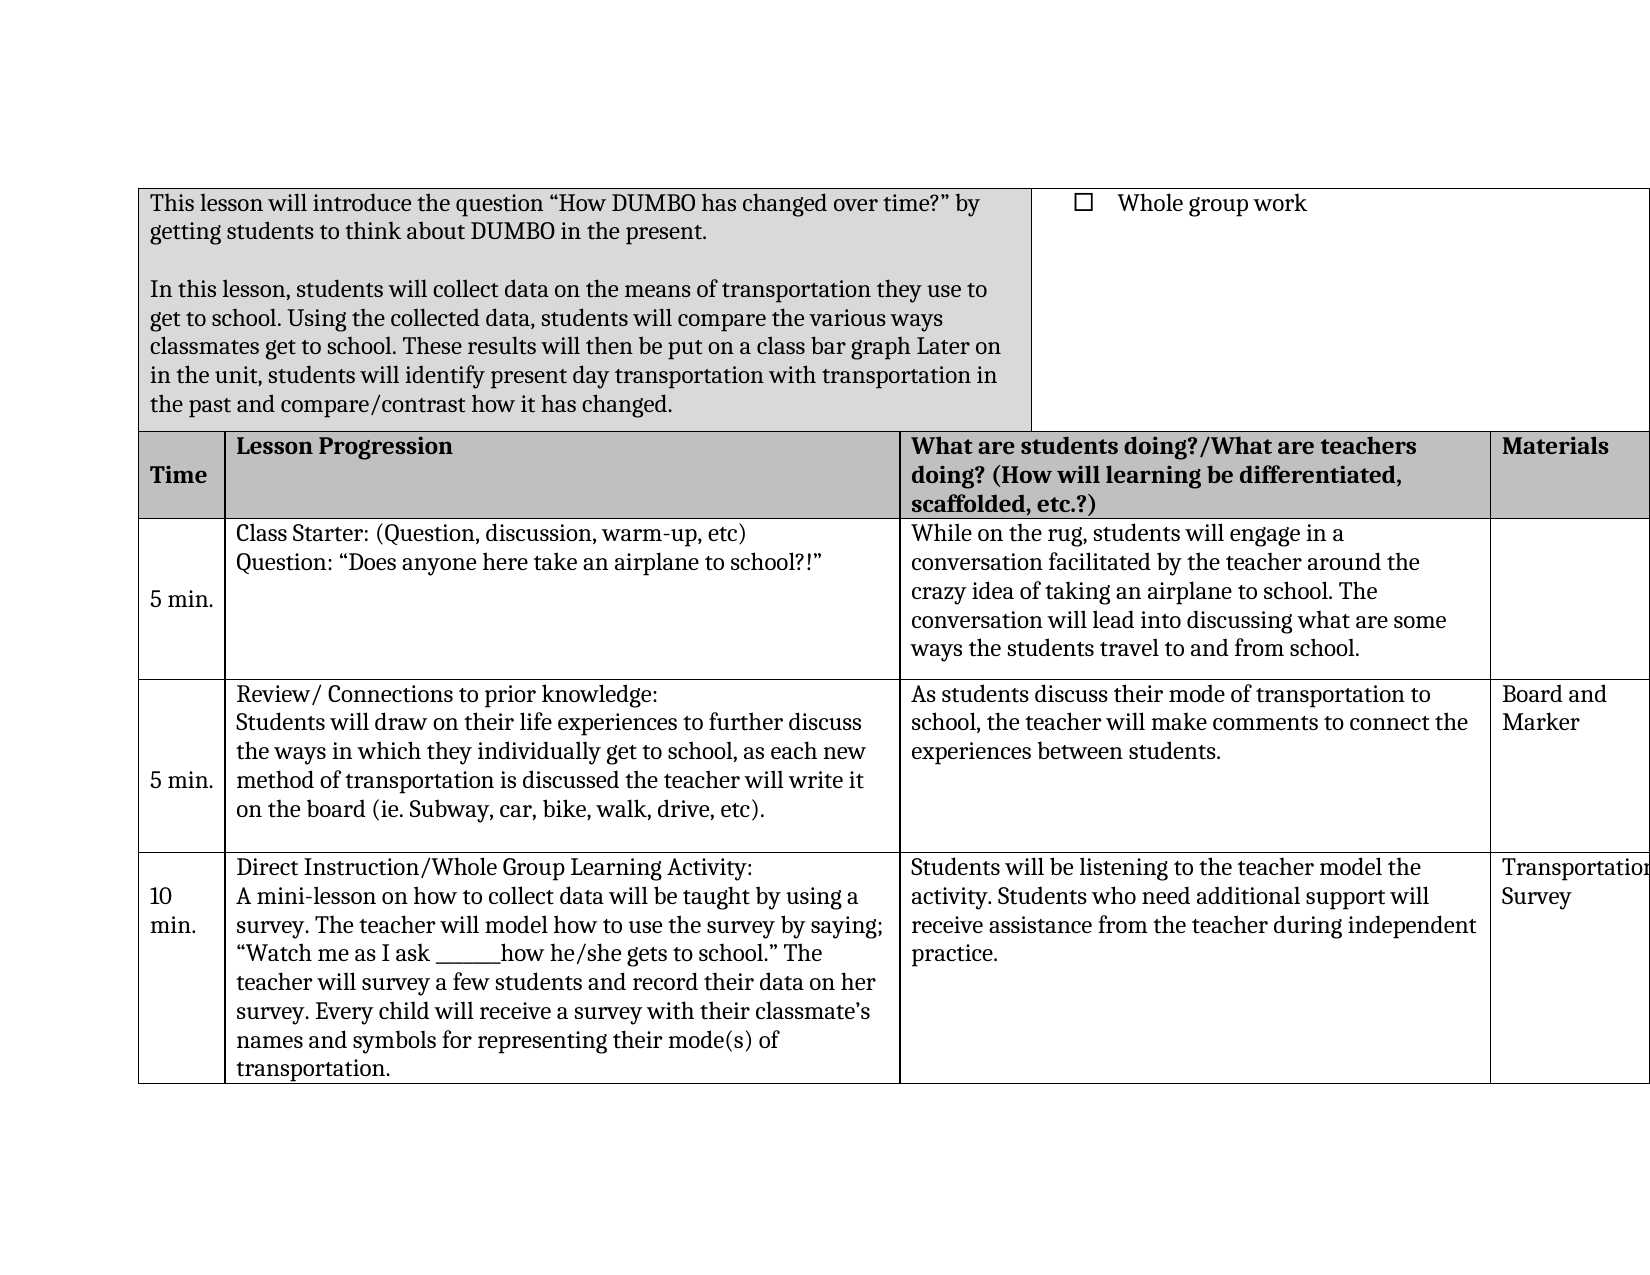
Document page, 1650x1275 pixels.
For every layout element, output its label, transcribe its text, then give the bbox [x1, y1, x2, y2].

table_cell Time [139, 432, 224, 518]
table_cell Review/ Connections to prior knowledge: Students will draw on their life experiences to further discuss the ways in which they individually get to school, as each new method of transportation is discussed the teacher will write it on the board (ie. Subway, car, bike, walk, drive, etc). [226, 680, 899, 852]
table_cell What are students doing?/What are teachers doing? (How will learning be differentiated, scaffolded, etc.?) [901, 432, 1490, 518]
table_cell 5 min. [139, 680, 224, 852]
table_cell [1491, 853, 1649, 1083]
table_cell [1491, 189, 1649, 431]
table_cell Materials [1491, 432, 1649, 518]
table_cell 5 min. [139, 519, 224, 678]
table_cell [1032, 189, 1491, 431]
table_cell While on the rug, students will engage in a conversation facilitated by the teacher around the crazy idea of taking an airplane to school. The conversation will lead into discussing what are some ways the students travel to and from school. [901, 519, 1490, 678]
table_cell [139, 189, 1031, 431]
table_cell [1491, 519, 1649, 678]
table_cell Lesson Progression [226, 432, 899, 518]
table_cell As students discuss their mode of transportation to school, the teacher will make comments to connect the experiences between students. [901, 680, 1490, 852]
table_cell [901, 853, 1490, 1083]
table_cell Board and Marker [1491, 680, 1649, 852]
table_cell Class Starter: (Question, discussion, warm-up, etc) Question: “Does anyone here take an airplane to school?!” [226, 519, 899, 678]
table_cell 10 min. [139, 853, 224, 1083]
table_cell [226, 853, 899, 1083]
